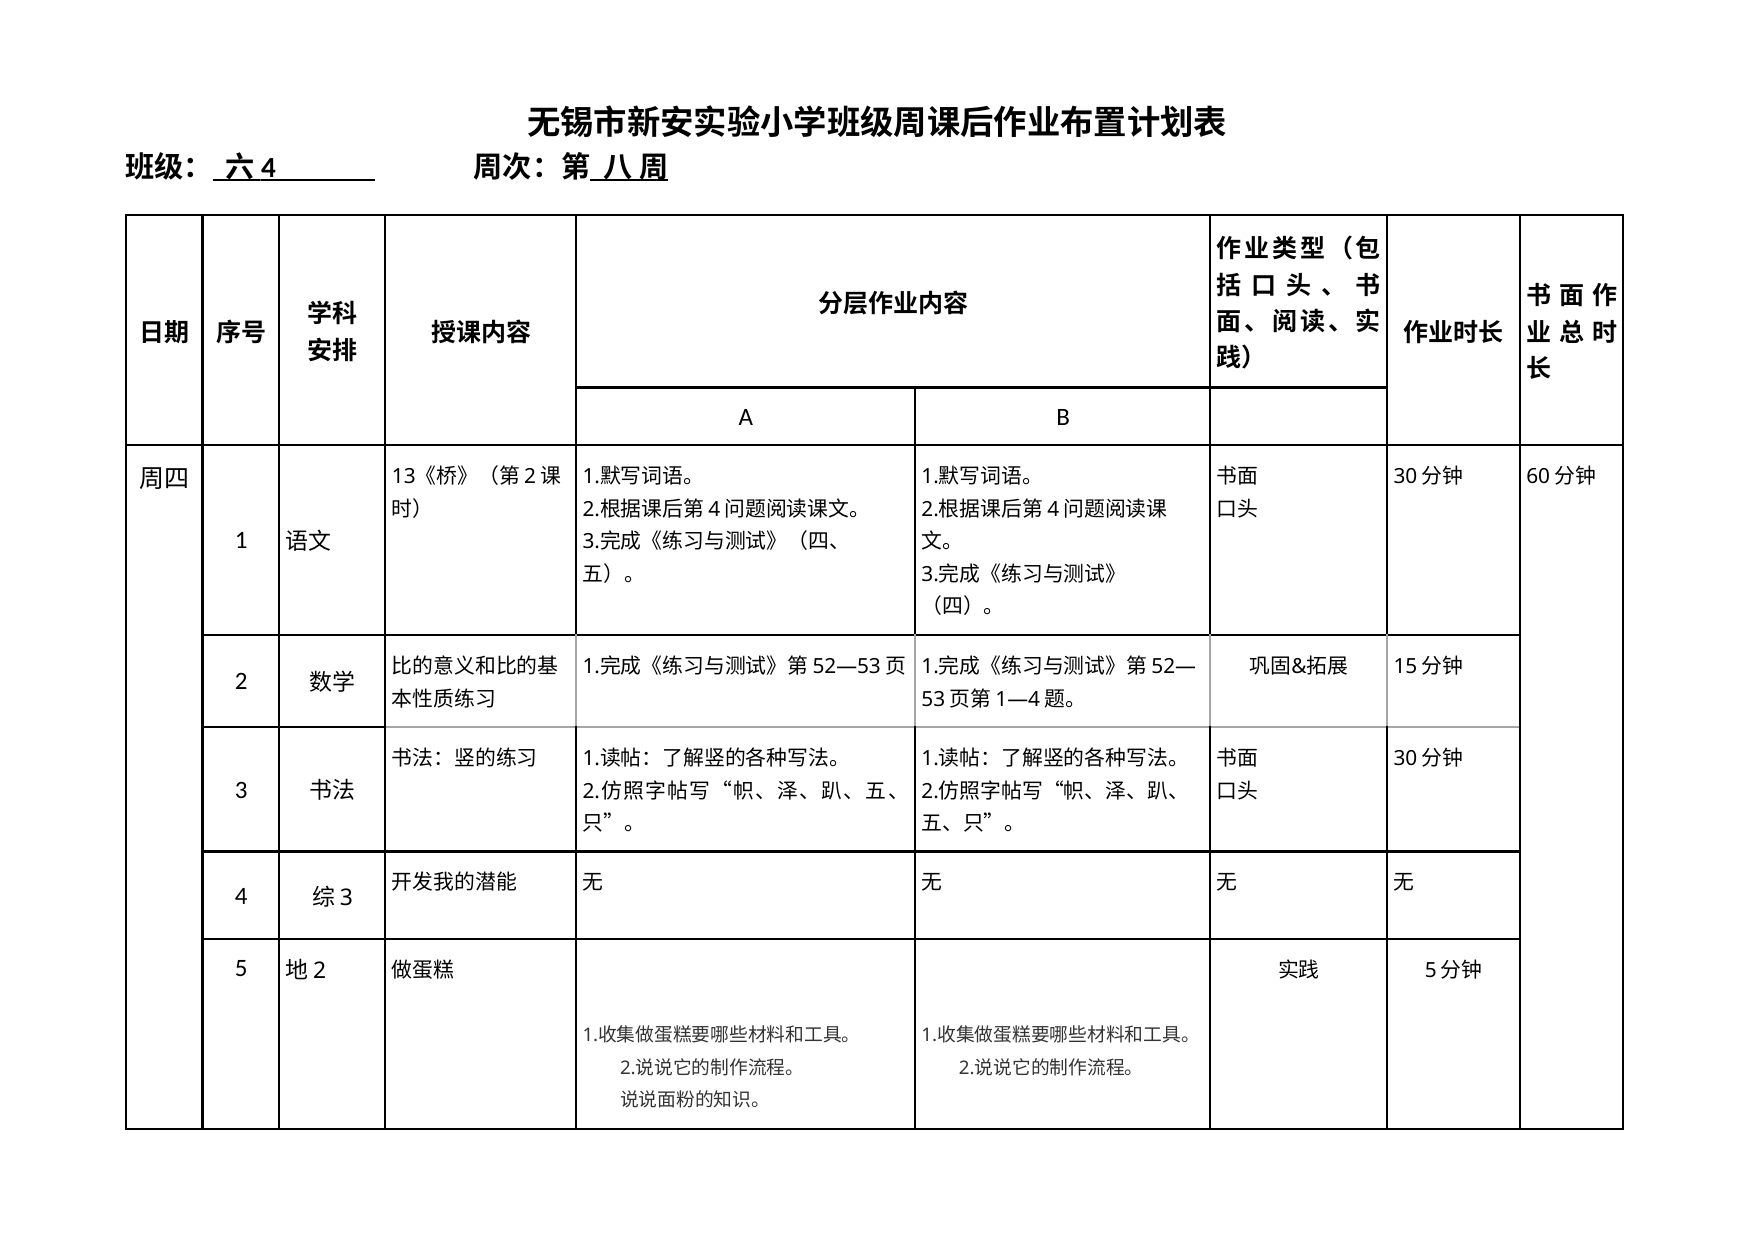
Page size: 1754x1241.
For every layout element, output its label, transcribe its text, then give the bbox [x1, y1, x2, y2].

table_cell 综3 [280, 853, 384, 938]
table_cell 巩固&拓展 [1211, 636, 1386, 726]
table_cell 书法：竖的练习 [386, 728, 575, 850]
table_header 分层作业内容 [577, 216, 1209, 386]
text 无锡市新安实验小学班级周课后作业布置计划表 [125, 95, 1629, 144]
table_cell 2 [204, 636, 278, 726]
table_cell 数学 [280, 636, 384, 726]
table_header 授课内容 [386, 216, 575, 444]
table_cell 1.默写词语。 2.根据课后第4问题阅读课文。 3.完成《练习与测试》（四、五）。 [577, 446, 914, 634]
table_cell 1.默写词语。 2.根据课后第4问题阅读课文。 3.完成《练习与测试》（四）。 [916, 446, 1209, 634]
table_cell 15分钟 [1388, 636, 1519, 726]
table_cell 周四 [127, 446, 201, 1127]
table_cell 1.完成《练习与测试》第52—53页 [577, 636, 914, 726]
table_cell 实践 [1211, 940, 1386, 1127]
table_cell 语文 [280, 446, 384, 634]
table_cell 1.读帖：了解竖的各种写法。 2.仿照字帖写“帜、泽、趴、五、只”。 [577, 728, 914, 850]
table_cell 4 [204, 853, 278, 938]
table_cell 30分钟 [1388, 446, 1519, 634]
table_cell 3 [204, 728, 278, 850]
table_cell 书面 口头 [1211, 446, 1386, 634]
table_cell 书法 [280, 728, 384, 850]
table_cell 无 [577, 853, 914, 938]
table_cell [1211, 389, 1386, 444]
table_header 序号 [204, 216, 278, 444]
table_cell 书面 口头 [1211, 728, 1386, 850]
table_cell 1.完成《练习与测试》第52—53页第1—4题。 [916, 636, 1209, 726]
table_cell 无 [1211, 853, 1386, 938]
table_cell 无 [1388, 853, 1519, 938]
table_cell 1.读帖：了解竖的各种写法。 2.仿照字帖写“帜、泽、趴、五、只”。 [916, 728, 1209, 850]
table_cell 开发我的潜能 [386, 853, 575, 938]
table_cell 1 [204, 446, 278, 634]
table_header 日期 [127, 216, 201, 444]
table_cell A [577, 389, 914, 444]
table_cell 60分钟 [1521, 446, 1622, 1127]
table_cell B [916, 389, 1209, 444]
table_cell 30分钟 [1388, 728, 1519, 850]
table_cell 13《桥》（第2课时） [386, 446, 575, 634]
table_header 学科 安排 [280, 216, 384, 444]
table_cell 做蛋糕 [386, 940, 575, 1127]
table_cell 5 [204, 940, 278, 1127]
table_cell 比的意义和比的基本性质练习 [386, 636, 575, 726]
table_header 作业时长 [1388, 216, 1519, 444]
table_cell 无 [916, 853, 1209, 938]
text 班级： 六4 周次：第 八 周 [125, 144, 1629, 186]
table_header 书面作业总时长 [1521, 216, 1622, 444]
table_header 作业类型（包括口头、书面、阅读、实践） [1211, 216, 1386, 386]
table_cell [577, 940, 914, 1127]
table_cell 5分钟 [1388, 940, 1519, 1127]
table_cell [916, 940, 1209, 1127]
table_cell 地2 [280, 940, 384, 1127]
